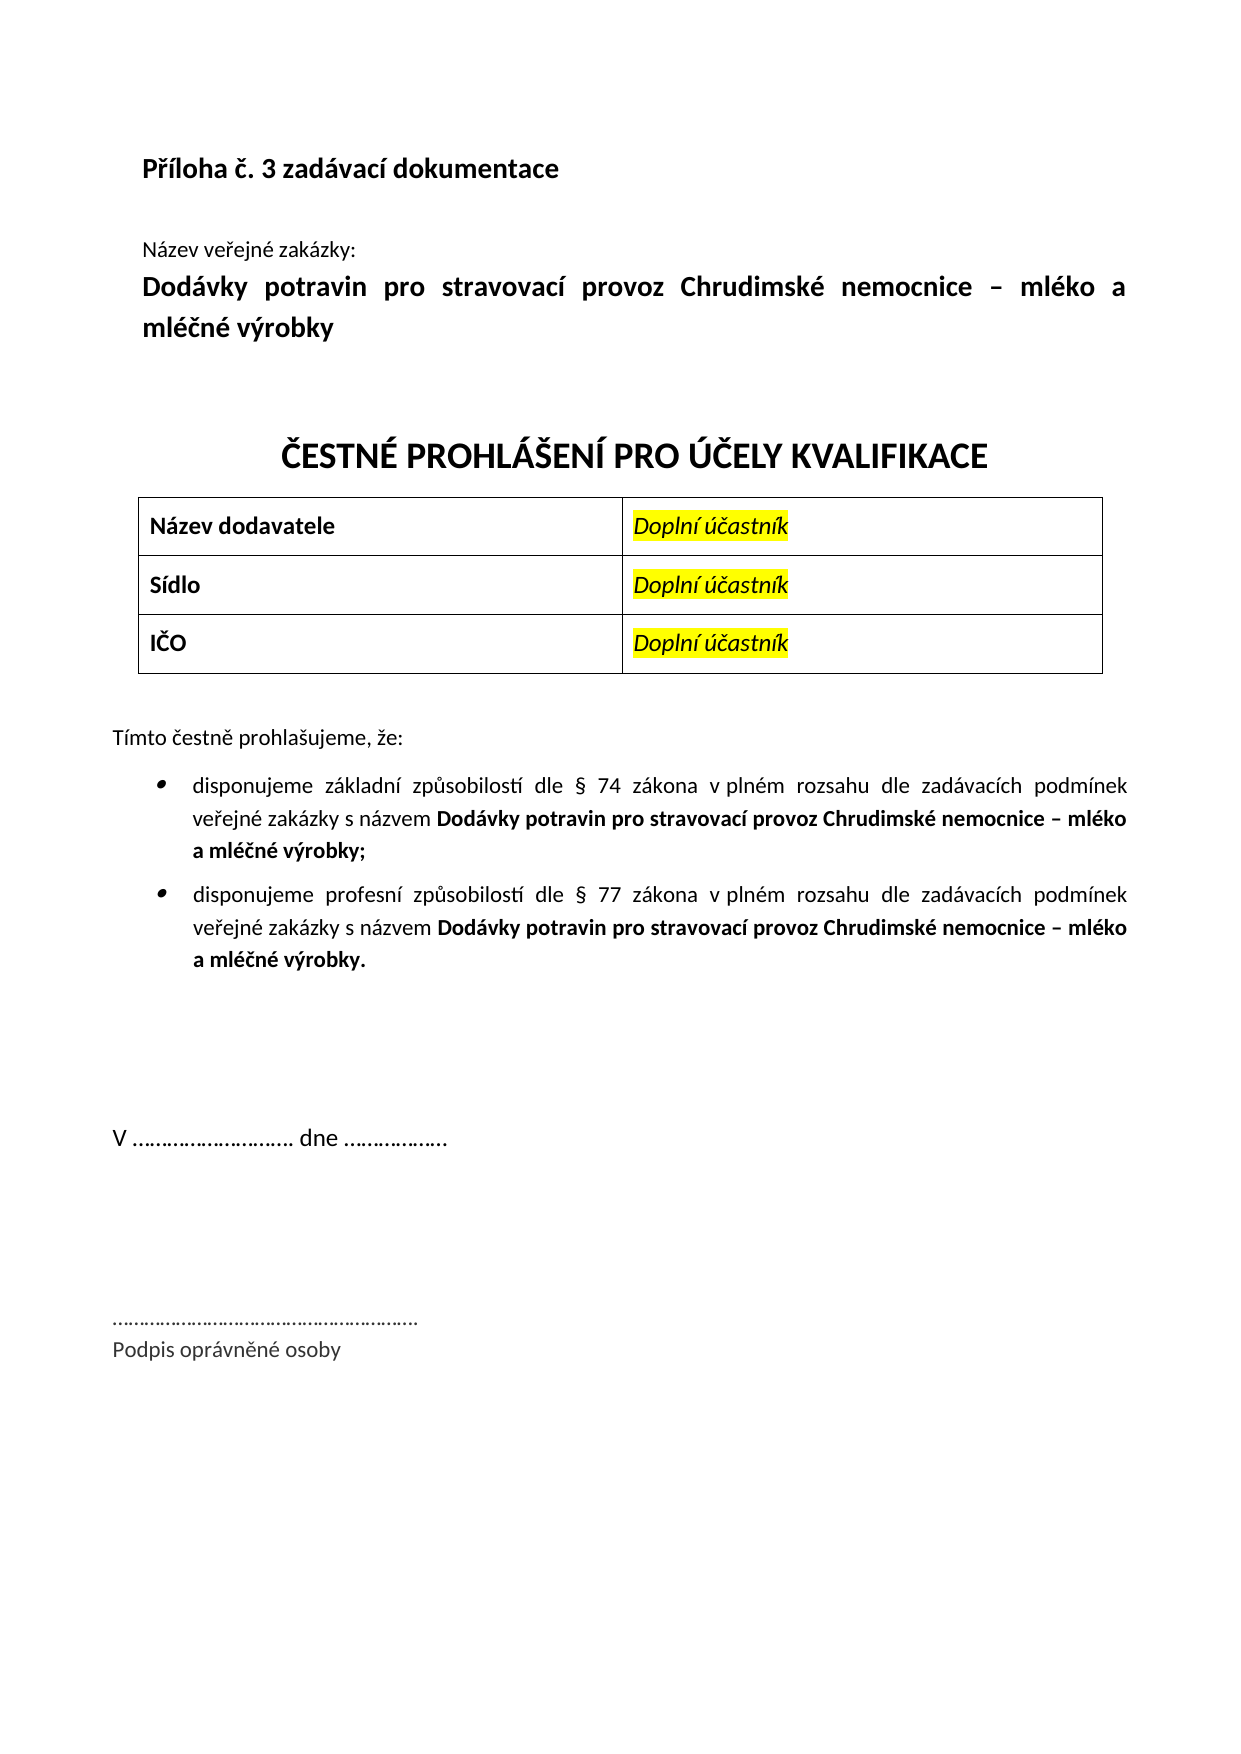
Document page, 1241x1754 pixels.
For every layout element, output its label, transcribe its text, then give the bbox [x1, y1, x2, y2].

list disponujeme základní způsobilostí dle § 74 zákona v plném rozsahu dle zadávacích podmínek veřejné zakázky s názvem Dodávky potravin pro stravovací provoz Chrudimské nemocnice – mléko a mléčné výrobky; [155, 771, 1128, 864]
text Podpis oprávněné osoby [112, 1335, 1128, 1363]
table_cell Doplní účastník [623, 615, 1102, 673]
text Název veřejné zakázky: [142, 236, 1128, 264]
table_cell Doplní účastník [623, 556, 1102, 614]
list disponujeme profesní způsobilostí dle § 77 zákona v plném rozsahu dle zadávacích podmínek veřejné zakázky s názvem Dodávky potravin pro stravovací provoz Chrudimské nemocnice – mléko a mléčné výrobky. [155, 881, 1128, 973]
table_cell Sídlo [139, 556, 622, 614]
text ČESTNÉ PROHLÁŠENÍ PRO ÚČELY KVALIFIKACE [142, 432, 1128, 477]
text …………………………………………………. [112, 1303, 1128, 1331]
text V ………………………. dne ……………… [112, 1122, 1128, 1153]
text Příloha č. 3 zadávací dokumentace [142, 150, 1128, 186]
text Tímto čestně prohlašujeme, že: [112, 723, 1128, 751]
table_header Doplní účastník [623, 498, 1102, 555]
text Dodávky potravin pro stravovací provoz Chrudimské nemocnice – mléko a mléčné výrobky [142, 268, 1128, 344]
table_header Název dodavatele [139, 498, 622, 555]
table_cell IČO [139, 615, 622, 673]
